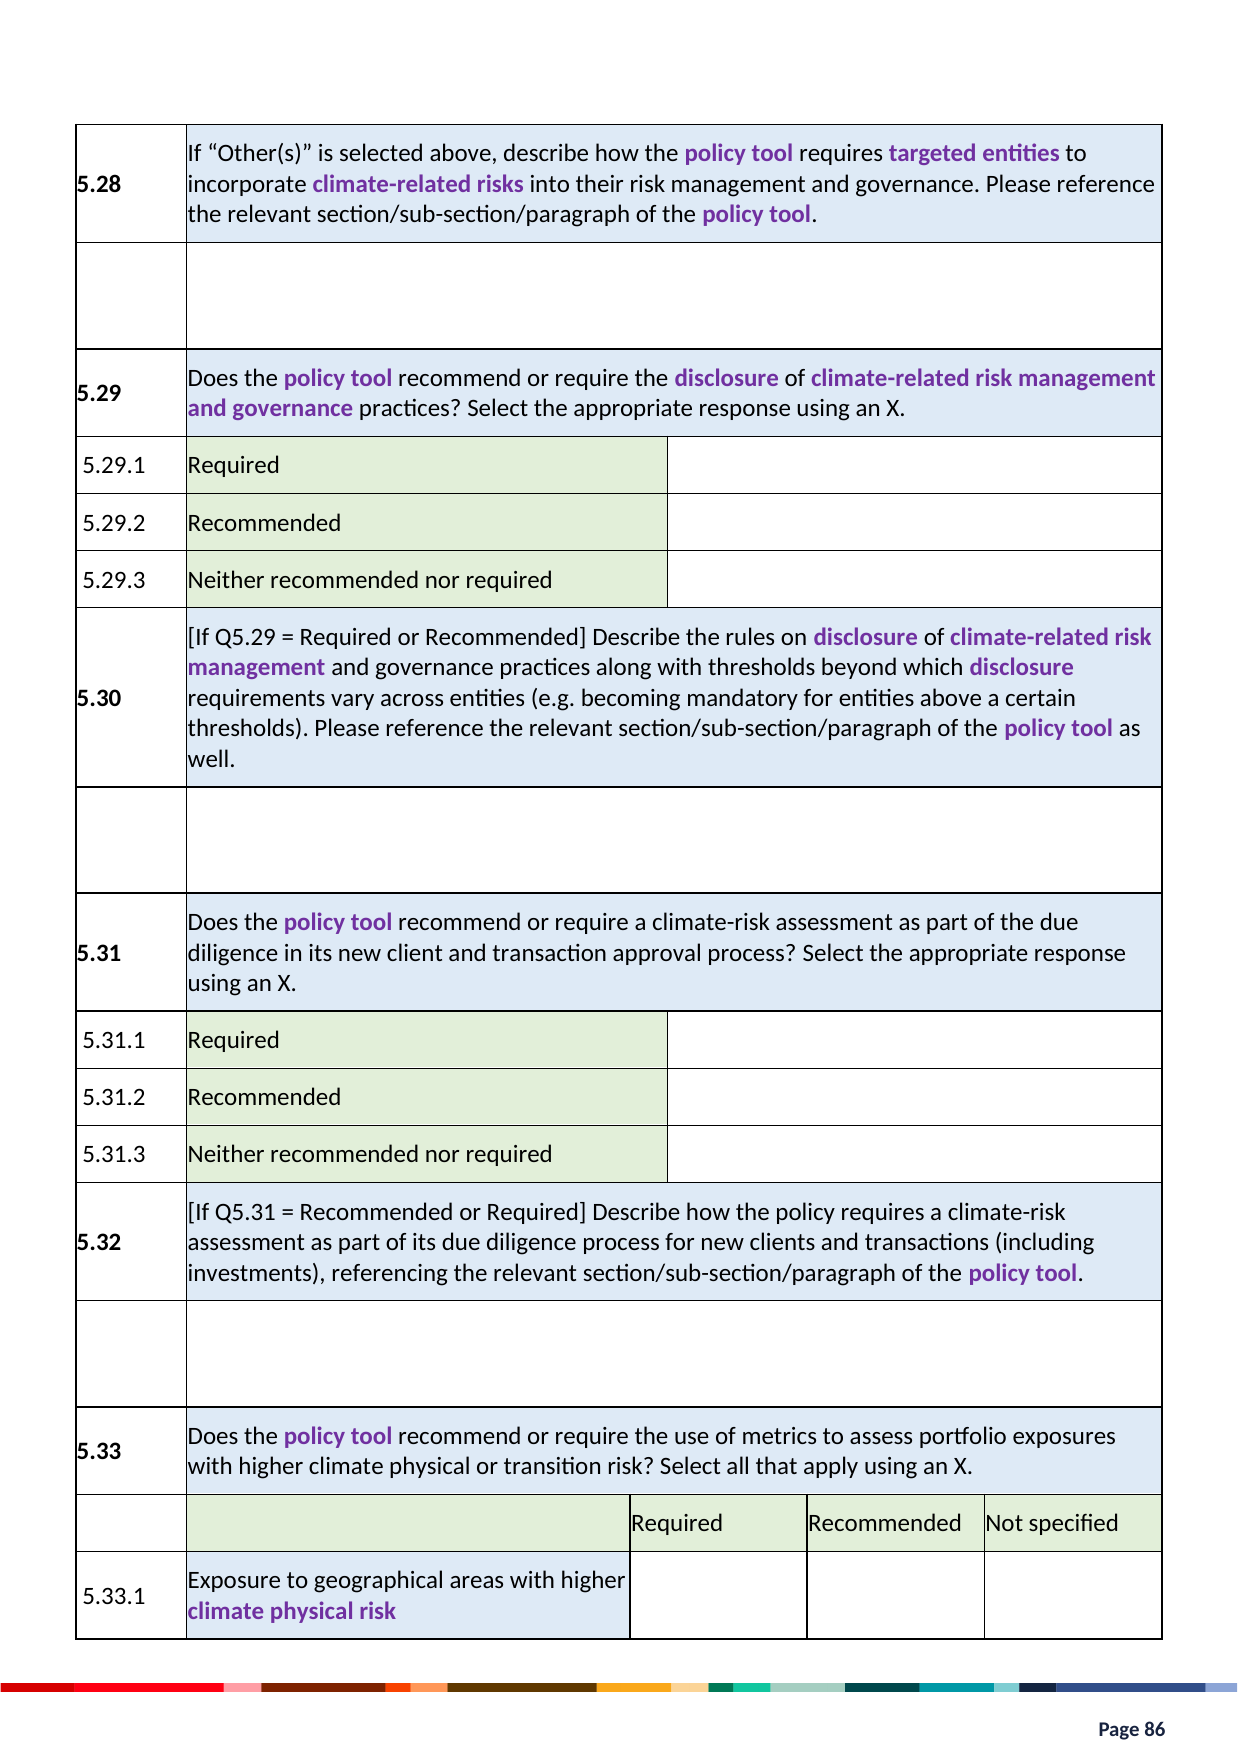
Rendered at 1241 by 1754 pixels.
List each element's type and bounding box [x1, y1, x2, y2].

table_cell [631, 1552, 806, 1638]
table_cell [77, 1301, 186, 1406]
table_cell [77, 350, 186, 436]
picture [0, 1683, 1236, 1692]
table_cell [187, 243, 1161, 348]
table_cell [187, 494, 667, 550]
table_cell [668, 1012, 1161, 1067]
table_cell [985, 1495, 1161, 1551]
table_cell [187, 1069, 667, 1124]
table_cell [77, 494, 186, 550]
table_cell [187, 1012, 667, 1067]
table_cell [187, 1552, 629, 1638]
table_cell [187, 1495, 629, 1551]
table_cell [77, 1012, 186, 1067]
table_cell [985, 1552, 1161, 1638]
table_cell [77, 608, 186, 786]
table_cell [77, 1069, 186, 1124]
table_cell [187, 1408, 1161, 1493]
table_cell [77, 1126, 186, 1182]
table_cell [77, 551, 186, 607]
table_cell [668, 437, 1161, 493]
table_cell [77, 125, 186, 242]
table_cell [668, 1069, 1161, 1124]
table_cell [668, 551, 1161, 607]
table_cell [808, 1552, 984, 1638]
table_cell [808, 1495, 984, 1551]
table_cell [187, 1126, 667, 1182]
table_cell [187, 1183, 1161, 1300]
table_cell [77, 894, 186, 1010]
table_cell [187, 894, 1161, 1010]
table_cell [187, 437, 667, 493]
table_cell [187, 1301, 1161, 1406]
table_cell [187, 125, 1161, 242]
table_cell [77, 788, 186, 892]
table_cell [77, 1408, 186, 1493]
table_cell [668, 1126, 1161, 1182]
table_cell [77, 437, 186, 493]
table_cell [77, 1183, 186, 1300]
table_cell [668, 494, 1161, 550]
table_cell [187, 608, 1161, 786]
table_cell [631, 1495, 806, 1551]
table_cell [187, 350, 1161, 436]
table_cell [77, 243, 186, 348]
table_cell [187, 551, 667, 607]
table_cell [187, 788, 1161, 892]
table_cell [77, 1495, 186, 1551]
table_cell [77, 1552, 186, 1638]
